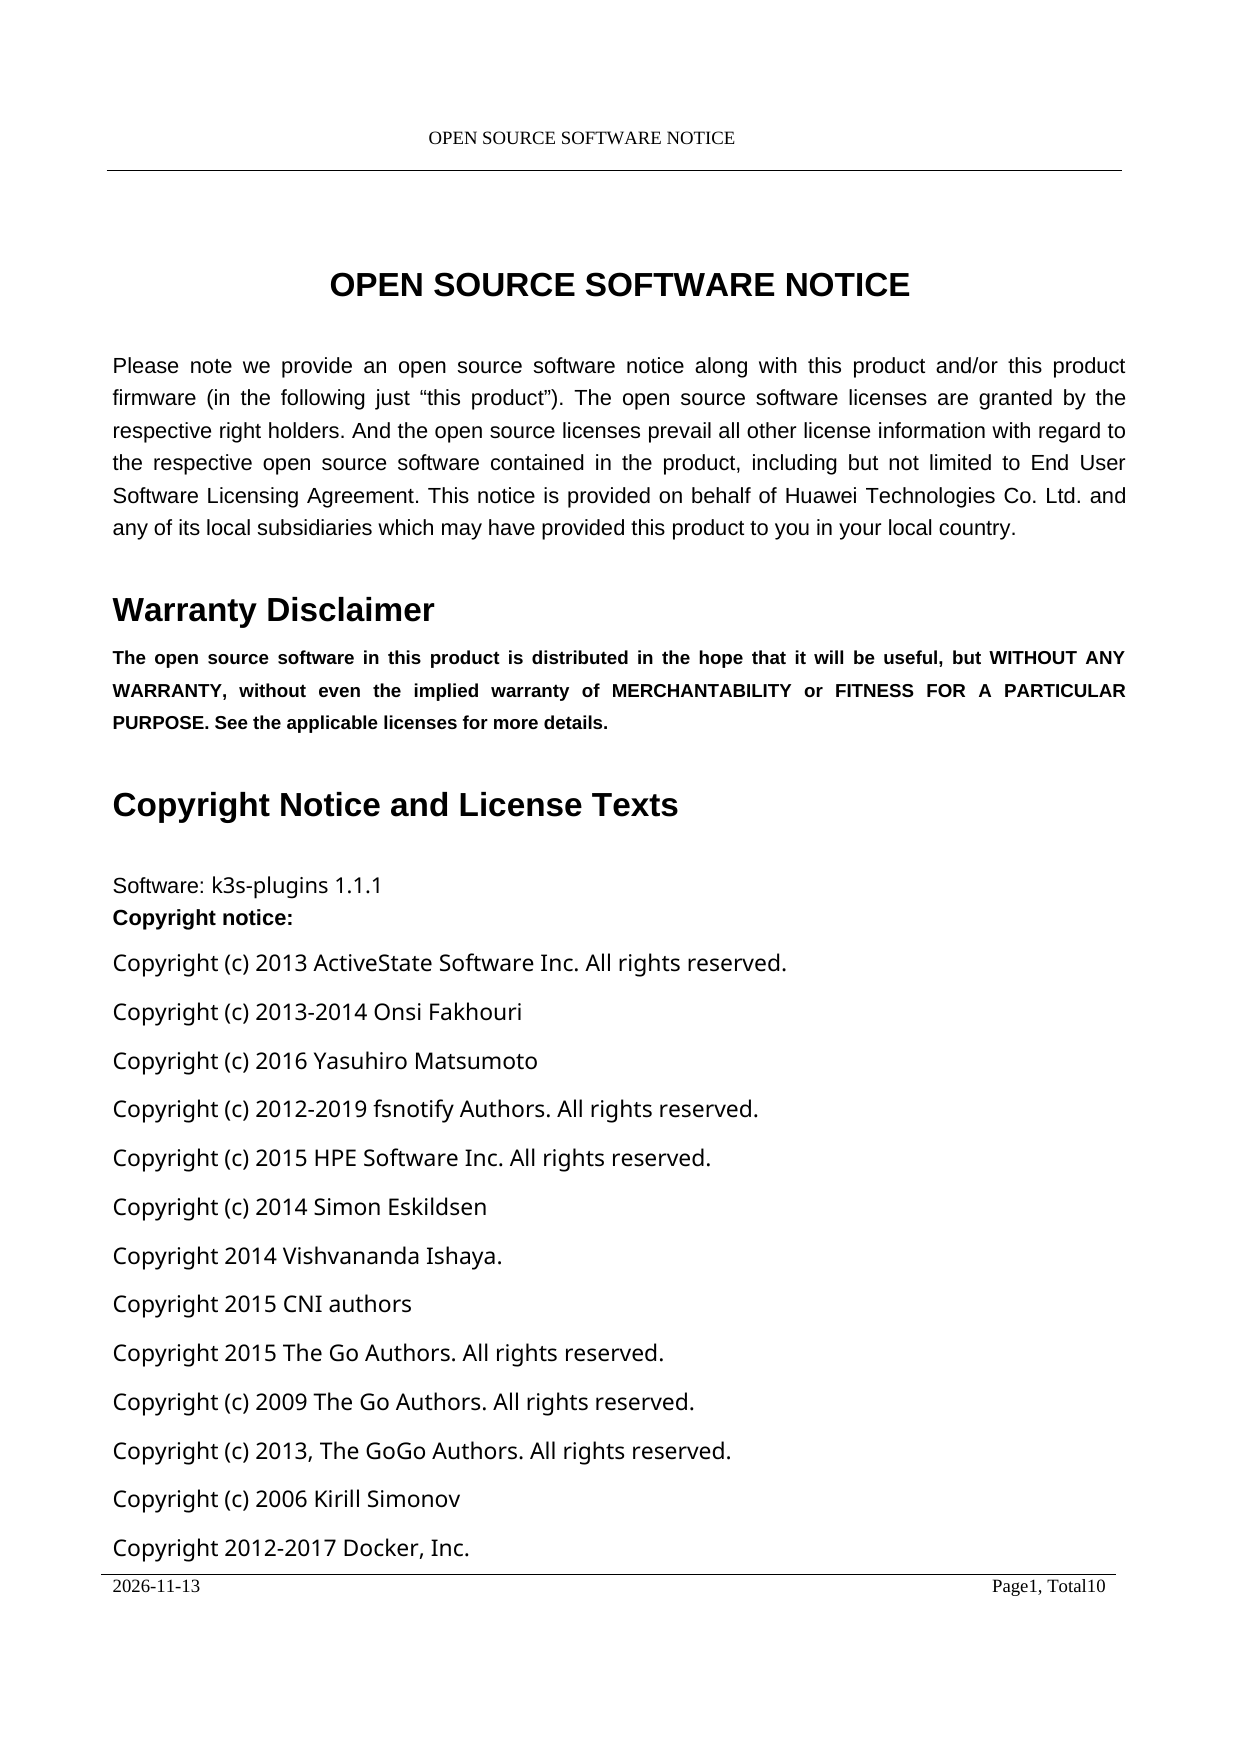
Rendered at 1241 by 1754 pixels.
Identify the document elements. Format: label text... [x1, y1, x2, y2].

text Please note we provide an open source software notice along with this product and/or this product firmware (in the following just “this product”). The open source software licenses are granted by the respective right holders. And the open source licenses prevail all other license information with regard to the respective open source software contained in the product, including but not limited to End User Software Licensing Agreement. This notice is provided on behalf of Huawei Technologies Co. Ltd. and any of its local subsidiaries which may have provided this product to you in your local country. [112, 349, 1128, 544]
text Copyright notice: [112, 901, 1128, 934]
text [112, 947, 1128, 1564]
text OPEN SOURCE SOFTWARE NOTICE [112, 251, 1128, 316]
text The open source software in this product is distributed in the hope that it will be useful, but WITHOUT ANY WARRANTY, without even the implied warranty of MERCHANTABILITY or FITNESS FOR A PARTICULAR PURPOSE. See the applicable licenses for more details. [112, 641, 1128, 739]
text Copyright Notice and License Texts [112, 771, 1128, 836]
text Software: k3s-plugins 1.1.1 [112, 869, 1128, 901]
text Warranty Disclaimer [112, 576, 1128, 641]
